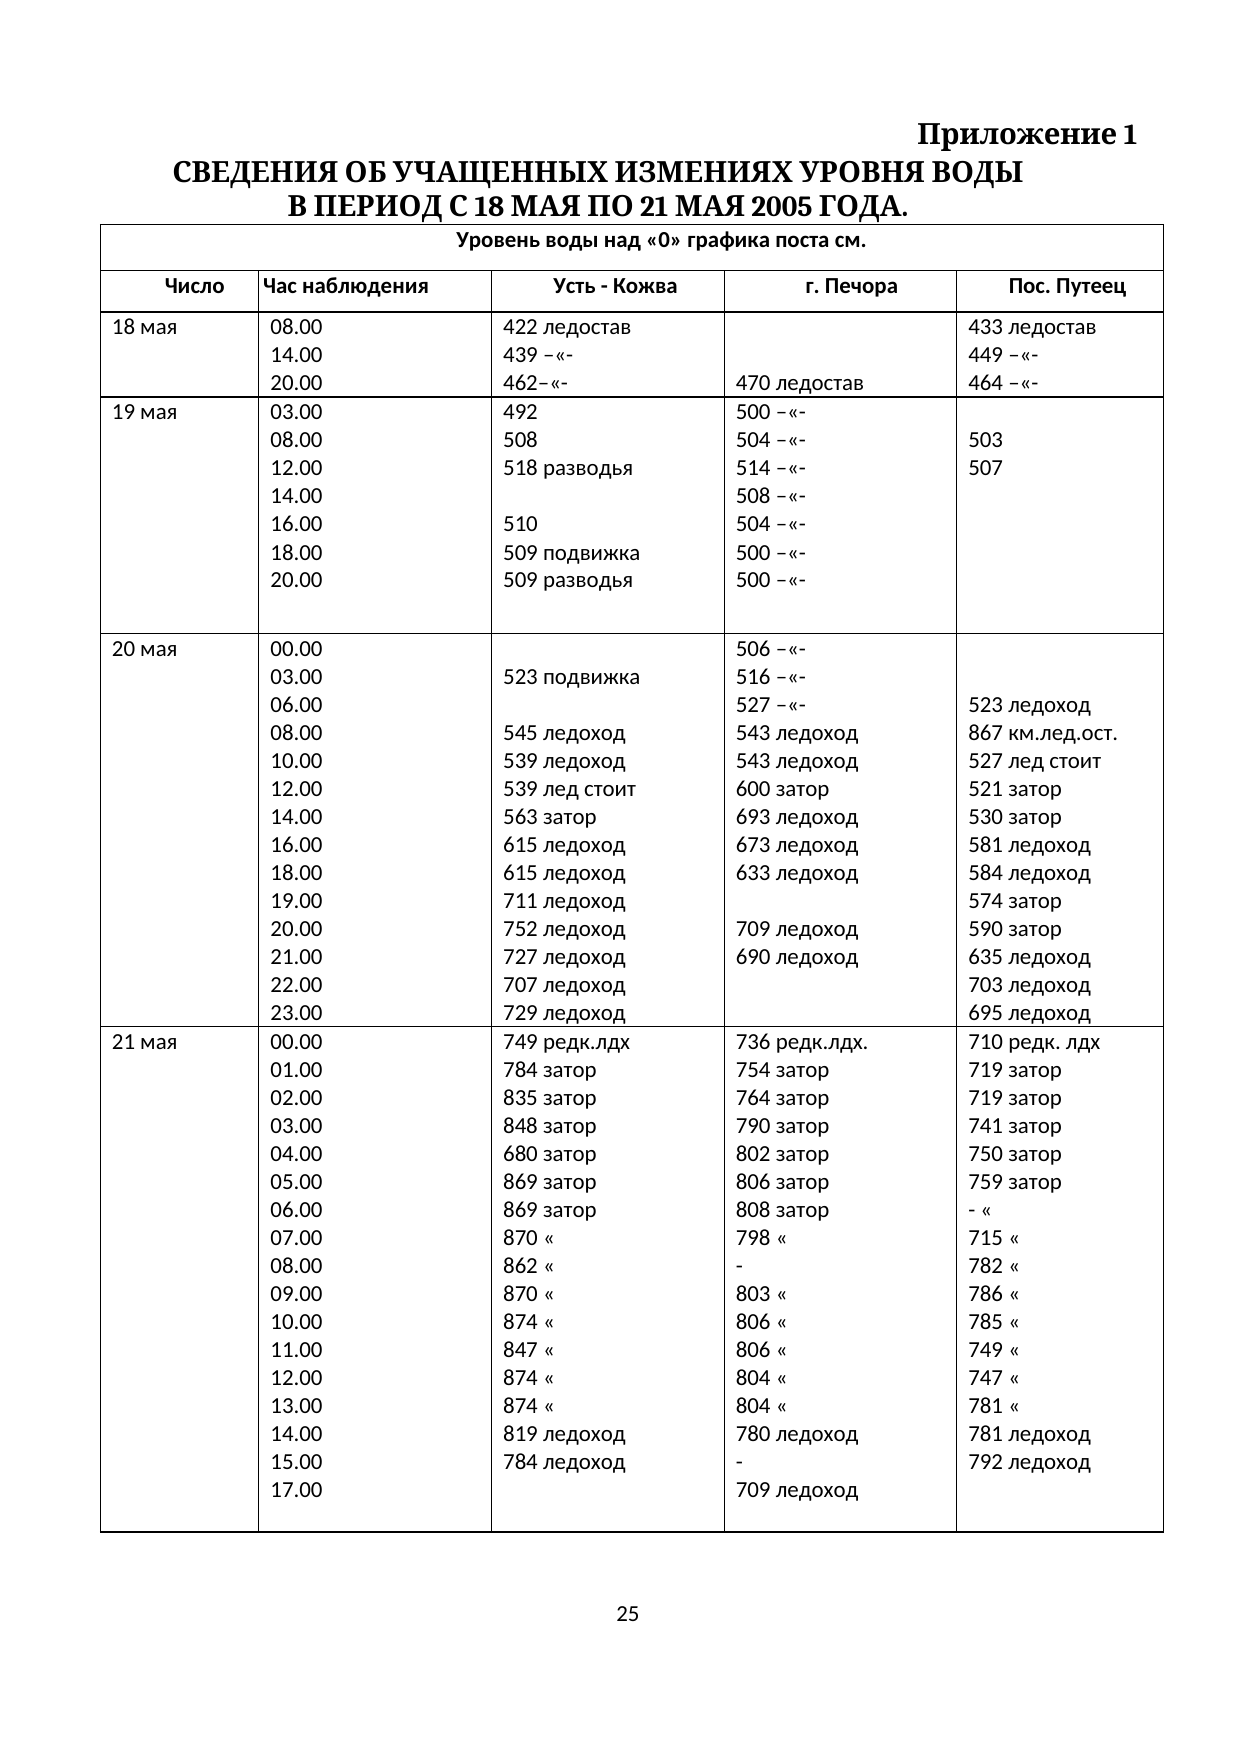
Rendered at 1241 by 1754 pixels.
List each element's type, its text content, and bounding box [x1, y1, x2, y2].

table_cell 503 507 [957, 398, 1163, 633]
table_cell 749 редк.лдх 784 затор 835 затор 848 затор 680 затор 869 затор 869 затор 870 « 862 « 870 « 874 « 847 « 874 « 874 « 819 ледоход 784 ледоход [492, 1027, 724, 1531]
table_cell 492 508 518 разводья 510 509 подвижка 509 разводья [492, 398, 724, 633]
table_cell 03.00 08.00 12.00 14.00 16.00 18.00 20.00 [259, 398, 491, 633]
table_cell 21 мая [101, 1027, 258, 1531]
table_cell 00.00 03.00 06.00 08.00 10.00 12.00 14.00 16.00 18.00 19.00 20.00 21.00 22.00 23.00 [259, 634, 491, 1026]
table_cell 736 редк.лдх. 754 затор 764 затор 790 затор 802 затор 806 затор 808 затор 798 « - 803 « 806 « 806 « 804 « 804 « 780 ледоход - 709 ледоход [725, 1027, 956, 1531]
text В ПЕРИОД С 18 МАЯ ПО 21 МАЯ 2005 ГОДА. [0, 190, 1196, 224]
text Приложение 1 [118, 118, 1137, 152]
table_cell 433 ледостав 449 –«- 464 –«- [957, 313, 1163, 396]
table_cell 20 мая [101, 634, 258, 1026]
table_cell 506 –«- 516 –«- 527 –«- 543 ледоход 543 ледоход 600 затор 693 ледоход 673 ледоход 633 ледоход 709 ледоход 690 ледоход [725, 634, 956, 1026]
table_cell Час наблюдения [259, 271, 491, 311]
table_cell 422 ледостав 439 –«- 462–«- [492, 313, 724, 396]
table_cell 523 подвижка 545 ледоход 539 ледоход 539 лед стоит 563 затор 615 ледоход 615 ледоход 711 ледоход 752 ледоход 727 ледоход 707 ледоход 729 ледоход [492, 634, 724, 1026]
table_cell 470 ледостав [725, 313, 956, 396]
table_cell г. Печора [725, 271, 956, 311]
table_cell 500 –«- 504 –«- 514 –«- 508 –«- 504 –«- 500 –«- 500 –«- [725, 398, 956, 633]
table_cell 08.00 14.00 20.00 [259, 313, 491, 396]
table_cell Число [101, 271, 258, 311]
table_cell 19 мая [101, 398, 258, 633]
table_cell Усть - Кожва [492, 271, 724, 311]
table_header Уровень воды над «0» графика поста см. [101, 225, 1163, 270]
table_cell 710 редк. лдх 719 затор 719 затор 741 затор 750 затор 759 затор - « 715 « 782 « 786 « 785 « 749 « 747 « 781 « 781 ледоход 792 ледоход [957, 1027, 1163, 1531]
table_cell Пос. Путеец [957, 271, 1163, 311]
text СВЕДЕНИЯ ОБ УЧАЩЕННЫХ ИЗМЕНИЯХ УРОВНЯ ВОДЫ [0, 157, 1196, 190]
table_cell 18 мая [101, 313, 258, 396]
table_cell 523 ледоход 867 км.лед.ост. 527 лед стоит 521 затор 530 затор 581 ледоход 584 ледоход 574 затор 590 затор 635 ледоход 703 ледоход 695 ледоход [957, 634, 1163, 1026]
table_cell 00.00 01.00 02.00 03.00 04.00 05.00 06.00 07.00 08.00 09.00 10.00 11.00 12.00 13.00 14.00 15.00 17.00 [259, 1027, 491, 1531]
